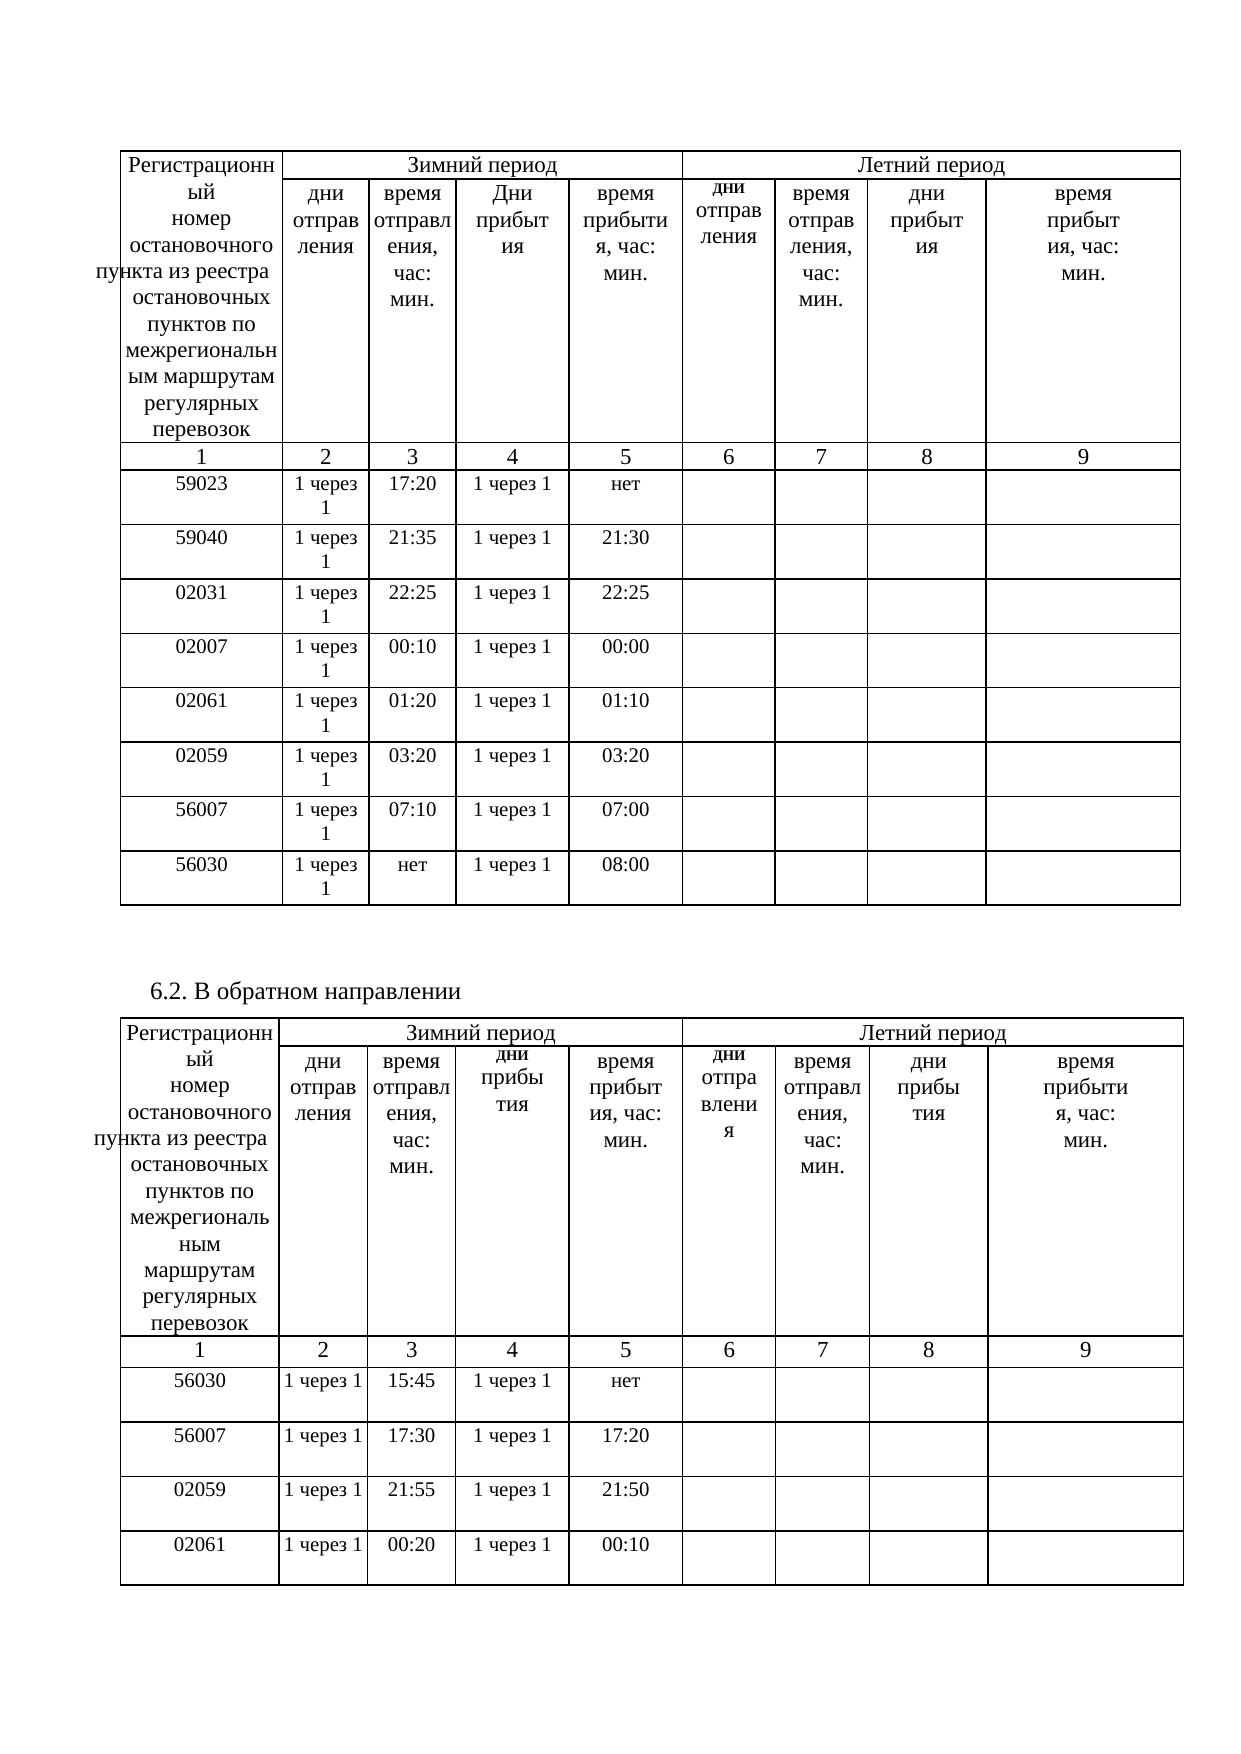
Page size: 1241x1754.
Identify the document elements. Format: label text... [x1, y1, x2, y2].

table_cell [987, 797, 1180, 850]
table_cell Дни прибыт ия [457, 180, 568, 441]
table_cell 6 [683, 443, 774, 469]
table_cell [776, 471, 867, 524]
table_cell 56030 [121, 852, 282, 904]
table_cell 01:20 [370, 688, 455, 741]
text 6.2. В обратном направлении [150, 976, 1090, 1005]
table_cell 1 через 1 [456, 1477, 568, 1530]
table_cell 8 [870, 1337, 987, 1367]
table_cell 1 через 1 [283, 634, 368, 687]
table_cell [870, 1423, 987, 1476]
table_cell [683, 1477, 775, 1530]
table_cell нет [570, 471, 682, 524]
table_cell [868, 743, 985, 796]
table_header Зимний период [280, 1019, 682, 1045]
table_cell дни прибы тия [870, 1047, 987, 1335]
table_cell [868, 797, 985, 850]
table_cell 5 [570, 1337, 682, 1367]
table_cell 2 [280, 1337, 367, 1367]
table_cell 1 через 1 [457, 580, 568, 632]
table_cell [683, 743, 774, 796]
table_cell 56030 [121, 1368, 278, 1421]
table_cell [987, 580, 1180, 632]
table_cell 02031 [121, 580, 282, 632]
table_cell 1 через 1 [283, 743, 368, 796]
table_cell время прибыти я, час: мин. [989, 1047, 1183, 1335]
table_cell 3 [368, 1337, 455, 1367]
table_cell 1 через 1 [457, 525, 568, 578]
table_cell время отправ ления, час: мин. [776, 180, 867, 441]
table_cell 07:10 [370, 797, 455, 850]
table_cell [683, 471, 774, 524]
table_cell 22:25 [370, 580, 455, 632]
table_cell [989, 1532, 1183, 1584]
table_cell 4 [457, 443, 568, 469]
table_cell время прибыти я, час: мин. [570, 180, 682, 441]
table_cell 02007 [121, 634, 282, 687]
table_cell 59023 [121, 471, 282, 524]
table_cell 1 через 1 [280, 1532, 367, 1584]
table_cell 1 через 1 [280, 1368, 367, 1421]
table_cell 1 [121, 1337, 278, 1367]
table_cell 1 через 1 [283, 471, 368, 524]
table_cell 17:20 [370, 471, 455, 524]
table_cell 02061 [121, 688, 282, 741]
table_cell 07:00 [570, 797, 682, 850]
table_cell 1 через 1 [456, 1532, 568, 1584]
table_cell 03:20 [370, 743, 455, 796]
table_cell 21:30 [570, 525, 682, 578]
table_cell [776, 1423, 869, 1476]
table_cell 1 через 1 [283, 797, 368, 850]
table_cell 1 через 1 [456, 1368, 568, 1421]
table_cell [868, 688, 985, 741]
table_cell 17:20 [570, 1423, 682, 1476]
table_cell [776, 1532, 869, 1584]
table_cell 2 [283, 443, 368, 469]
table_cell 1 [121, 443, 282, 469]
table_cell [868, 471, 985, 524]
table_cell 21:55 [368, 1477, 455, 1530]
table_cell 00:20 [368, 1532, 455, 1584]
table_cell 1 через 1 [283, 852, 368, 904]
table_cell [683, 525, 774, 578]
table_header Летний период [683, 1019, 1183, 1045]
table_cell 4 [456, 1337, 568, 1367]
table_cell [683, 1423, 775, 1476]
table_cell [868, 634, 985, 687]
table_cell [987, 688, 1180, 741]
table_cell ДНИ прибы тия [456, 1047, 568, 1335]
table_cell 7 [776, 443, 867, 469]
table_cell 00:00 [570, 634, 682, 687]
table_cell [776, 580, 867, 632]
table_cell 00:10 [370, 634, 455, 687]
table_cell [870, 1477, 987, 1530]
table_cell 6 [683, 1337, 775, 1367]
table_cell 1 через 1 [457, 743, 568, 796]
table_cell 1 через 1 [280, 1477, 367, 1530]
table_cell 1 через 1 [283, 688, 368, 741]
table_cell [683, 688, 774, 741]
table_cell [989, 1477, 1183, 1530]
table_cell нет [570, 1368, 682, 1421]
table_header Зимний период [283, 152, 682, 178]
table_cell [776, 852, 867, 904]
table_cell 1 через 1 [457, 852, 568, 904]
table_cell 08:00 [570, 852, 682, 904]
table_cell 7 [776, 1337, 869, 1367]
table_cell [870, 1532, 987, 1584]
table_cell [987, 634, 1180, 687]
table_cell 1 через 1 [280, 1423, 367, 1476]
table_cell время прибыт ия, час: мин. [570, 1047, 682, 1335]
table_cell ДНИ отпра влени я [683, 1047, 775, 1335]
table_cell 8 [868, 443, 985, 469]
table_cell 02059 [121, 1477, 278, 1530]
table_cell дни отправ ления [283, 180, 368, 441]
table_cell [989, 1368, 1183, 1421]
table_cell нет [370, 852, 455, 904]
table_cell [987, 471, 1180, 524]
table_cell [683, 1532, 775, 1584]
table_cell [868, 852, 985, 904]
table_cell 1 через 1 [457, 688, 568, 741]
table_cell [987, 743, 1180, 796]
table_cell [776, 1368, 869, 1421]
table_cell [683, 580, 774, 632]
table_cell 9 [989, 1337, 1183, 1367]
table_cell 01:10 [570, 688, 682, 741]
table_cell 9 [987, 443, 1180, 469]
table_cell [776, 688, 867, 741]
table_cell [868, 525, 985, 578]
table_cell 03:20 [570, 743, 682, 796]
table_cell [683, 852, 774, 904]
table_cell 00:10 [570, 1532, 682, 1584]
table_cell дни отправ ления [280, 1047, 367, 1335]
table_header Летний период [683, 152, 1180, 178]
table_cell [868, 580, 985, 632]
table_cell 1 через 1 [283, 580, 368, 632]
table_cell 1 через 1 [457, 471, 568, 524]
table_cell 21:35 [370, 525, 455, 578]
table_cell [776, 634, 867, 687]
table_cell 02059 [121, 743, 282, 796]
table_cell 21:50 [570, 1477, 682, 1530]
table_cell дни прибыт ия [868, 180, 985, 441]
table_cell [776, 1477, 869, 1530]
table_cell 17:30 [368, 1423, 455, 1476]
table_cell [776, 743, 867, 796]
table_cell [683, 634, 774, 687]
table_cell ДНИ отправ ления [683, 180, 774, 441]
table_cell 1 через 1 [457, 797, 568, 850]
table_cell 56007 [121, 1423, 278, 1476]
table_cell 3 [370, 443, 455, 469]
table_cell [683, 1368, 775, 1421]
table_cell 02061 [121, 1532, 278, 1584]
table_cell время отправл ения, час: мин. [368, 1047, 455, 1335]
table_cell [776, 525, 867, 578]
table_cell 56007 [121, 797, 282, 850]
table_cell [987, 525, 1180, 578]
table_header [121, 1019, 278, 1335]
table_cell 1 через 1 [456, 1423, 568, 1476]
table_cell 15:45 [368, 1368, 455, 1421]
table_cell время отправл ения, час: мин. [776, 1047, 869, 1335]
table_cell 5 [570, 443, 682, 469]
table_cell 59040 [121, 525, 282, 578]
table_cell 22:25 [570, 580, 682, 632]
table_header Регистрационный номер остановочного пункта из реестра остановочных пунктов по межрегиональным маршрутам регулярных перевозок [121, 152, 282, 441]
table_cell [870, 1368, 987, 1421]
table_cell [683, 797, 774, 850]
table_cell [987, 852, 1180, 904]
table_cell 1 через 1 [457, 634, 568, 687]
table_cell время отправл ения, час: мин. [370, 180, 455, 441]
table_cell [776, 797, 867, 850]
table_cell [989, 1423, 1183, 1476]
table_cell время прибыт ия, час: мин. [987, 180, 1180, 441]
table_cell 1 через 1 [283, 525, 368, 578]
